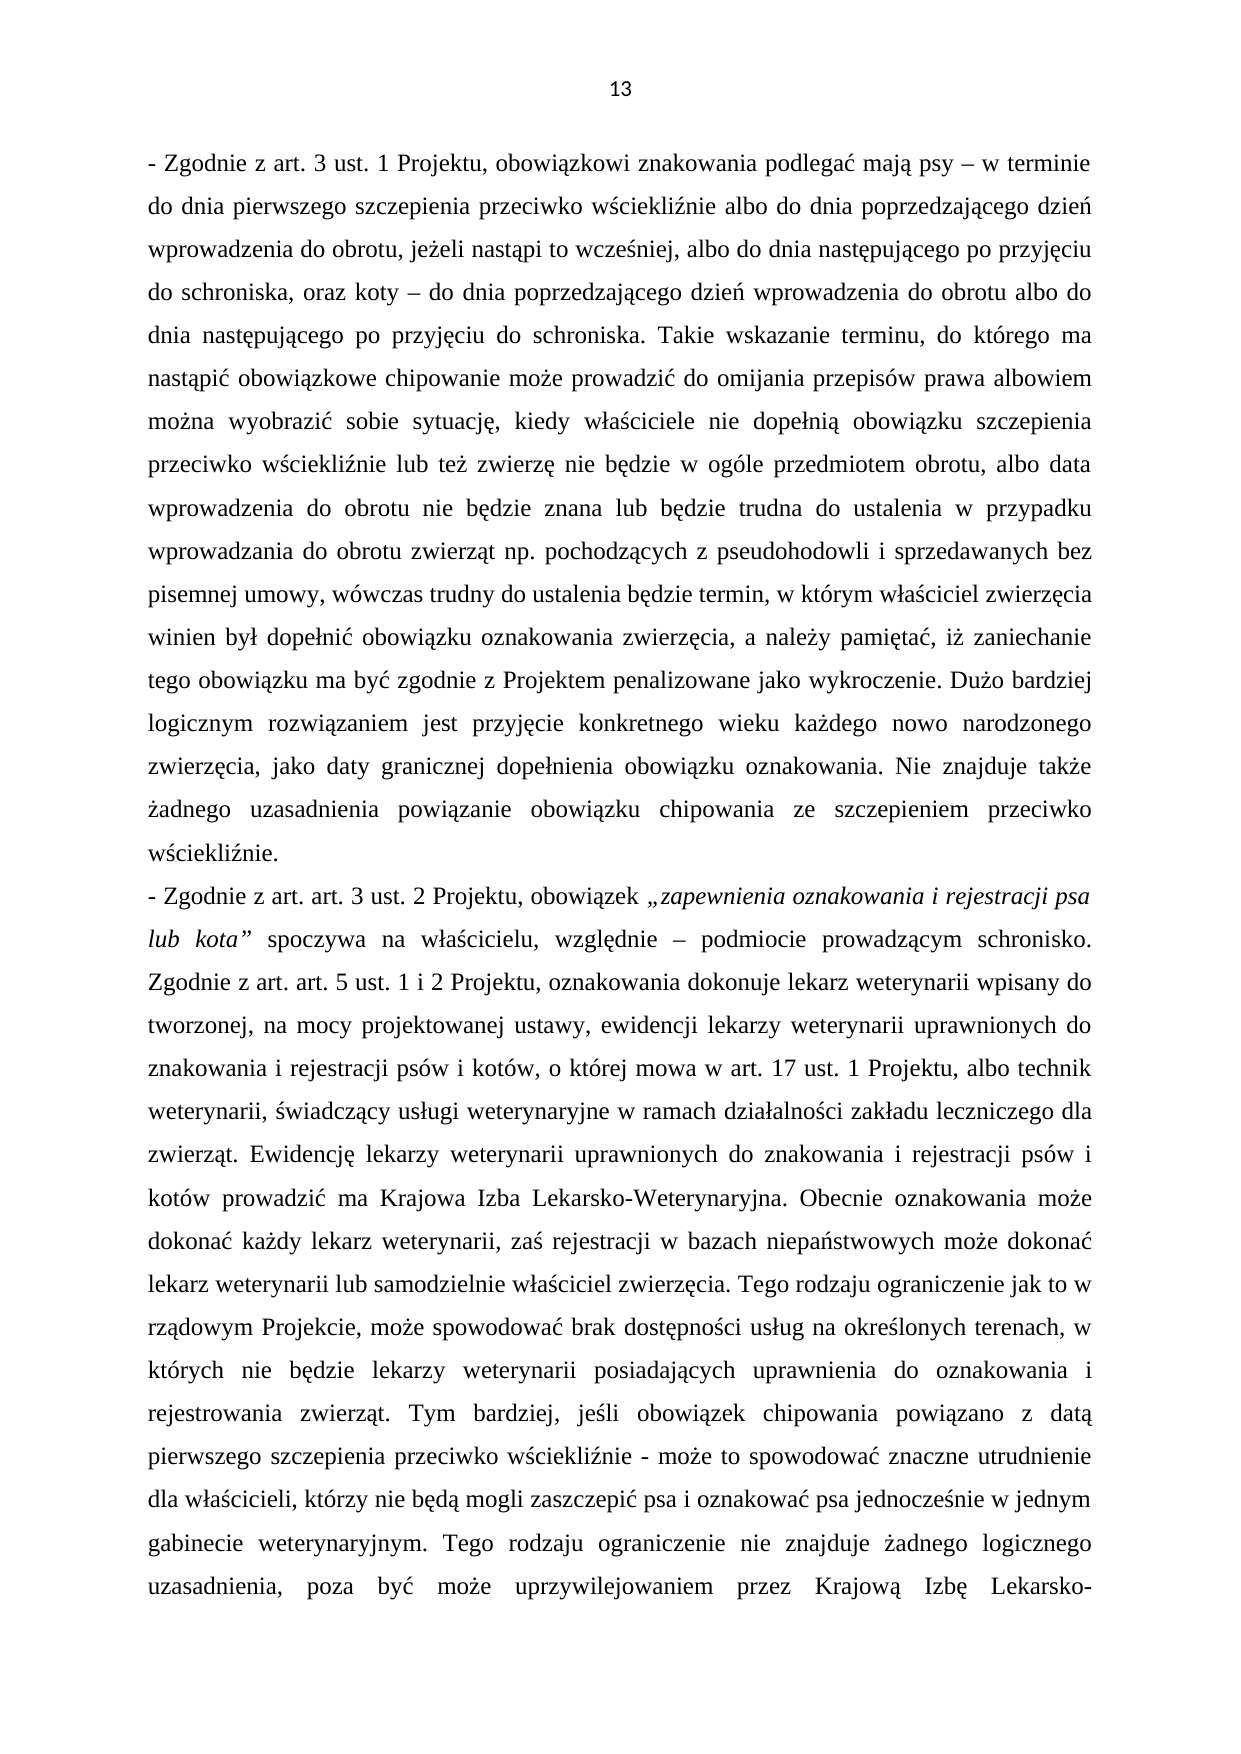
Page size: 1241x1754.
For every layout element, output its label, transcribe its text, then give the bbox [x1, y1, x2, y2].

text - Zgodnie z art. 3 ust. 1 Projektu, obowiązkowi znakowania podlegać mają psy – w terminie do dnia pierwszego szczepienia przeciwko wściekliźnie albo do dnia poprzedzającego dzień wprowadzenia do obrotu, jeżeli nastąpi to wcześniej, albo do dnia następującego po przyjęciu do schroniska, oraz koty – do dnia poprzedzającego dzień wprowadzenia do obrotu albo do dnia następującego po przyjęciu do schroniska. Takie wskazanie terminu, do którego ma nastąpić obowiązkowe chipowanie może prowadzić do omijania przepisów prawa albowiem można wyobrazić sobie sytuację, kiedy właściciele nie dopełnią obowiązku szczepienia przeciwko wściekliźnie lub też zwierzę nie będzie w ogóle przedmiotem obrotu, albo data wprowadzenia do obrotu nie będzie znana lub będzie trudna do ustalenia w przypadku wprowadzania do obrotu zwierząt np. pochodzących z pseudohodowli i sprzedawanych bez pisemnej umowy, wówczas trudny do ustalenia będzie termin, w którym właściciel zwierzęcia winien był dopełnić obowiązku oznakowania zwierzęcia, a należy pamiętać, iż zaniechanie tego obowiązku ma być zgodnie z Projektem penalizowane jako wykroczenie. Dużo bardziej logicznym rozwiązaniem jest przyjęcie konkretnego wieku każdego nowo narodzonego zwierzęcia, jako daty granicznej dopełnienia obowiązku oznakowania. Nie znajduje także żadnego uzasadnienia powiązanie obowiązku chipowania ze szczepieniem przeciwko wściekliźnie. [148, 148, 1093, 866]
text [148, 881, 1093, 1599]
